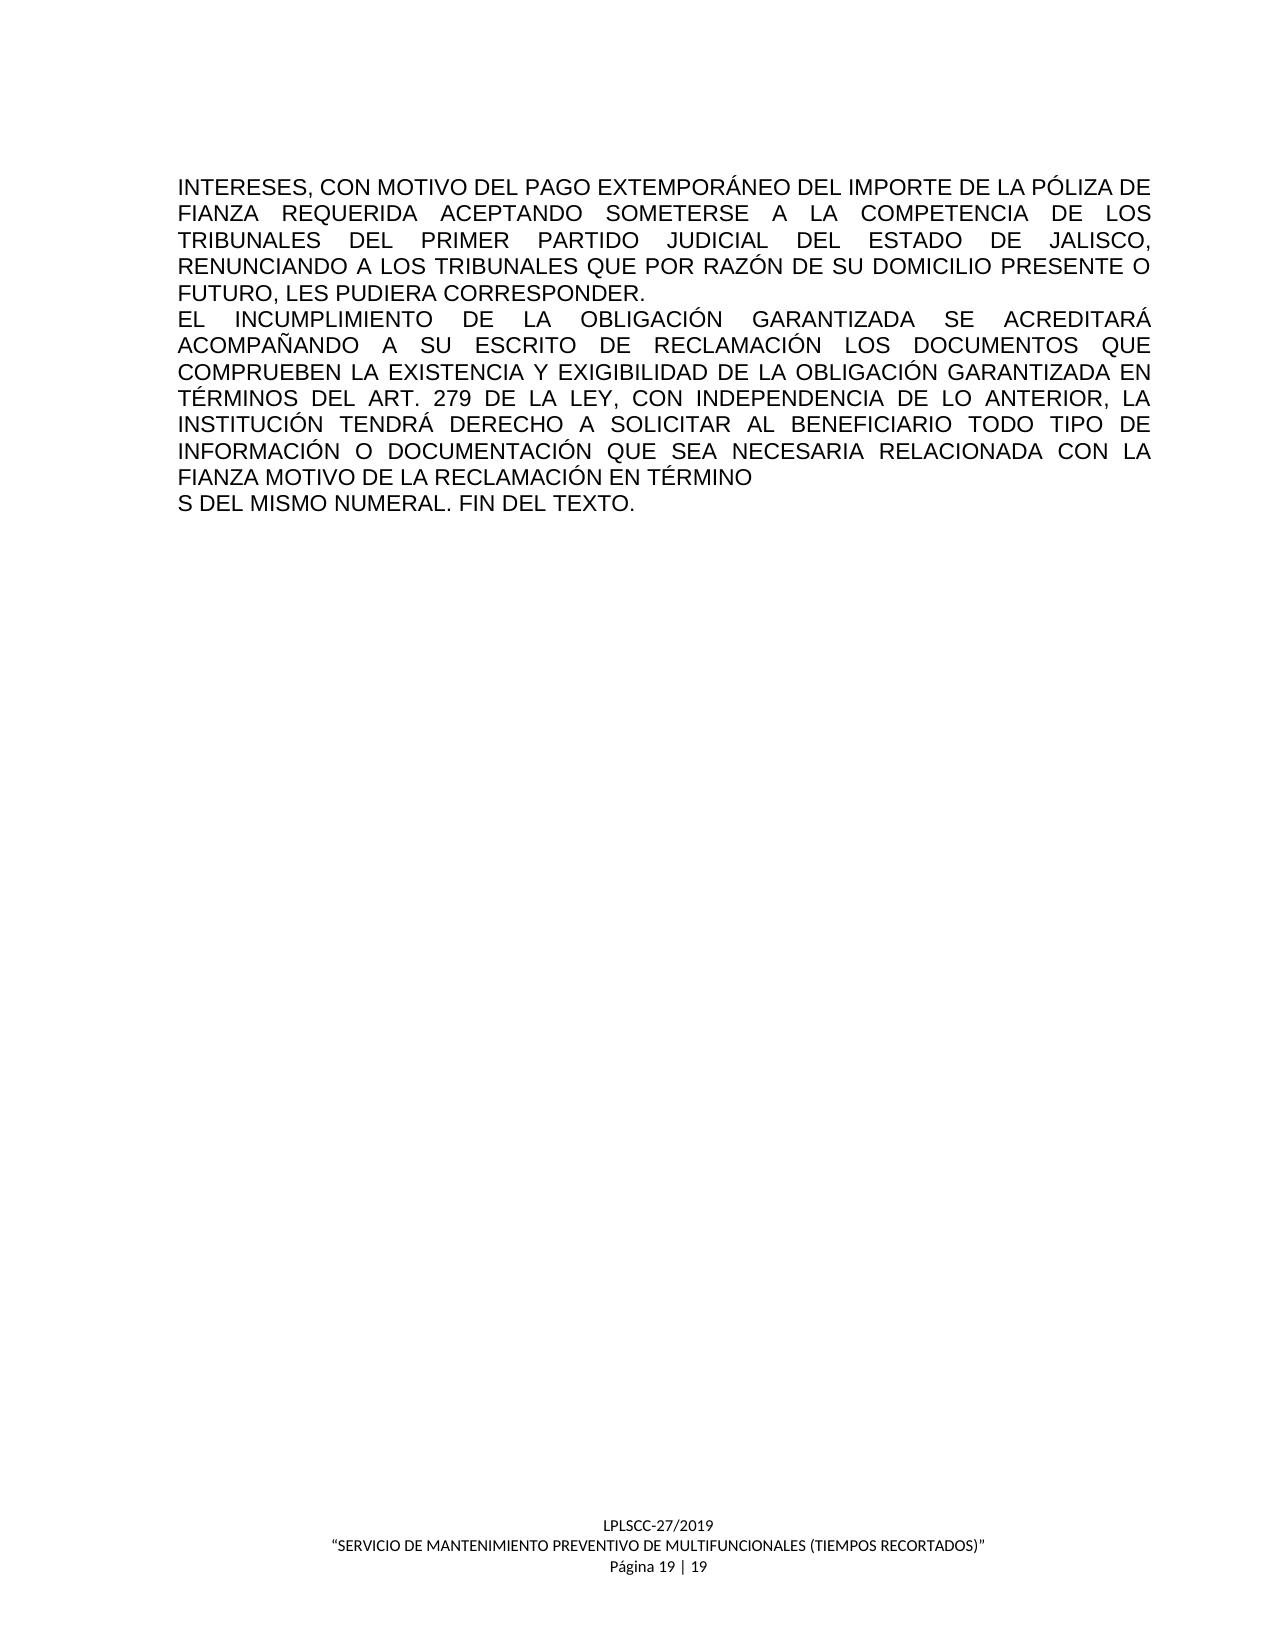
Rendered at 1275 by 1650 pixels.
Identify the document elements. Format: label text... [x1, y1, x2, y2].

text EL INCUMPLIMIENTO DE LA OBLIGACIÓN GARANTIZADA SE ACREDITARÁ ACOMPAÑANDO A SU ESCRITO DE RECLAMACIÓN LOS DOCUMENTOS QUE COMPRUEBEN LA EXISTENCIA Y EXIGIBILIDAD DE LA OBLIGACIÓN GARANTIZADA EN TÉRMINOS DEL ART. 279 DE LA LEY, CON INDEPENDENCIA DE LO ANTERIOR, LA INSTITUCIÓN TENDRÁ DERECHO A SOLICITAR AL BENEFICIARIO TODO TIPO DE INFORMACIÓN O DOCUMENTACIÓN QUE SEA NECESARIA RELACIONADA CON LA FIANZA MOTIVO DE LA RECLAMACIÓN EN TÉRMINO [177, 306, 1152, 490]
text S DEL MISMO NUMERAL. FIN DEL TEXTO. [177, 490, 1152, 517]
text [177, 174, 1152, 306]
